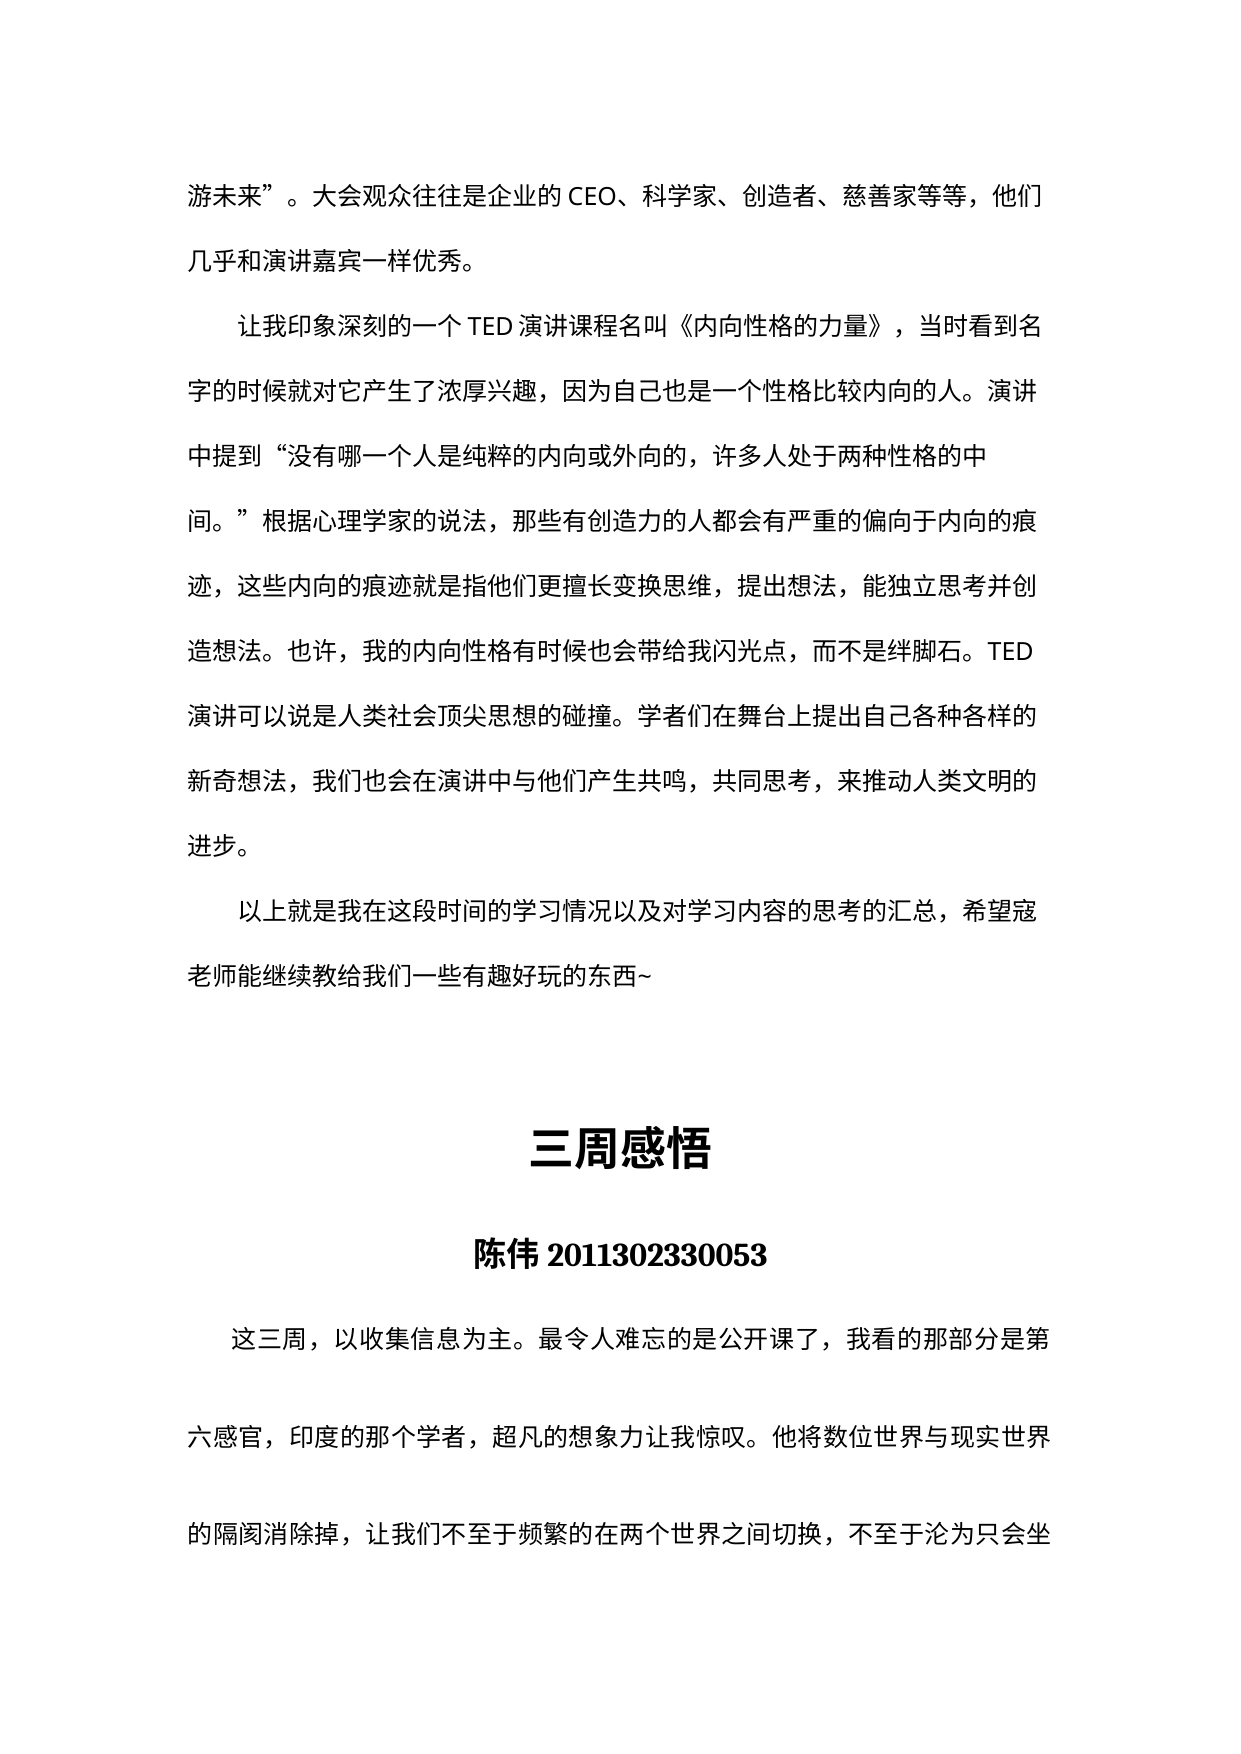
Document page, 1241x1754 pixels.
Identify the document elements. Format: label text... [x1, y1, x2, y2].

text 让我印象深刻的一个TED演讲课程名叫《内向性格的力量》，当时看到名字的时候就对它产生了浓厚兴趣，因为自己也是一个性格比较内向的人。演讲中提到“没有哪一个人是纯粹的内向或外向的，许多人处于两种性格的中间。”根据心理学家的说法，那些有创造力的人都会有严重的偏向于内向的痕迹，这些内向的痕迹就是指他们更擅长变换思维，提出想法，能独立思考并创造想法。也许，我的内向性格有时候也会带给我闪光点，而不是绊脚石。TED演讲可以说是人类社会顶尖思想的碰撞。学者们在舞台上提出自己各种各样的新奇想法，我们也会在演讲中与他们产生共鸣，共同思考，来推动人类文明的进步。 [187, 292, 1053, 877]
subtitle 陈伟 2011302330053 [187, 1219, 1053, 1284]
title 三周感悟 [187, 1097, 1053, 1194]
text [187, 162, 1053, 292]
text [187, 1305, 1053, 1565]
text 以上就是我在这段时间的学习情况以及对学习内容的思考的汇总，希望寇老师能继续教给我们一些有趣好玩的东西~ [187, 877, 1053, 1007]
